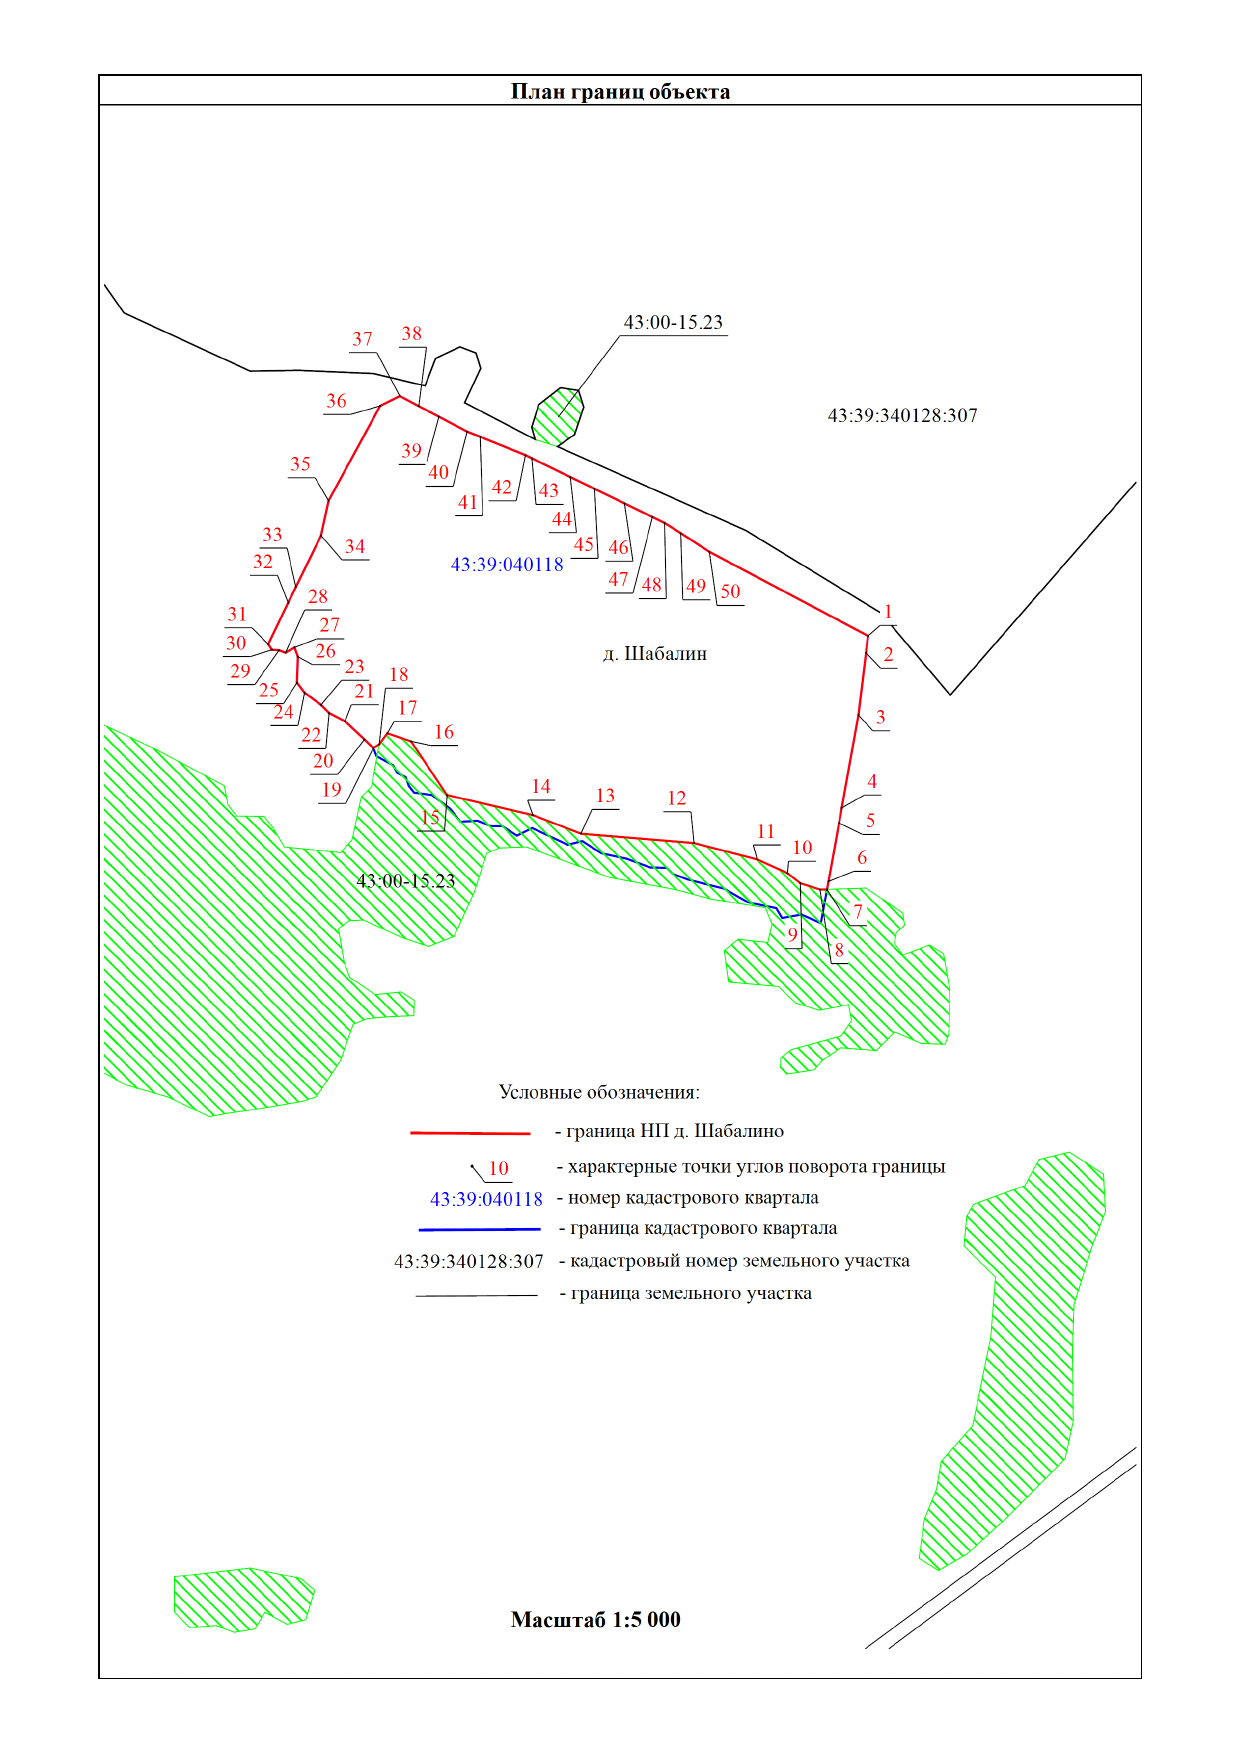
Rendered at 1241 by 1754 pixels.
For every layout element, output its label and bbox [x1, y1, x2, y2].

picture [98, 74, 1142, 1679]
